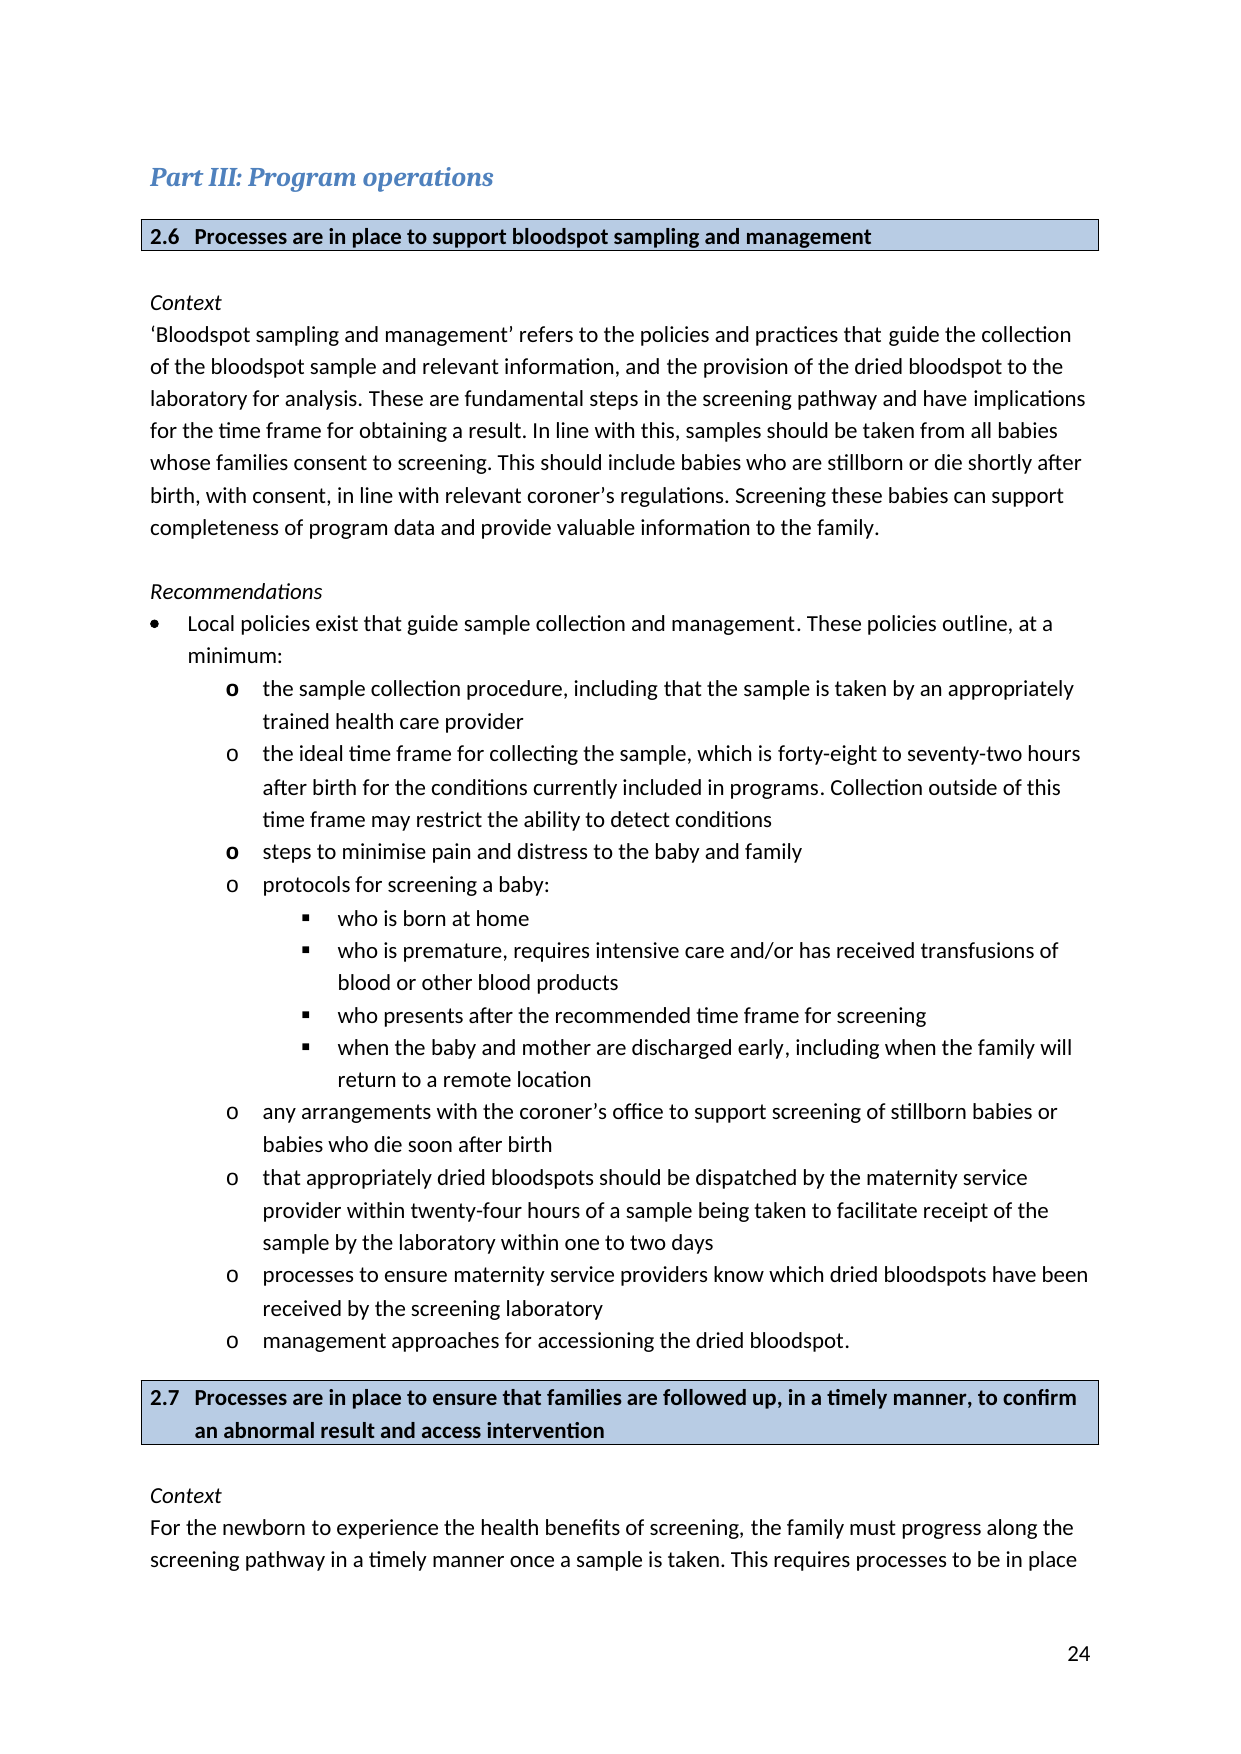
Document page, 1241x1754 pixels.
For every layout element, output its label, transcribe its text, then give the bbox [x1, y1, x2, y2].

text ‘Bloodspot sampling and management’ refers to the policies and practices that guide the collection of the bloodspot sample and relevant information, and the provision of the dried bloodspot to the laboratory for analysis. These are fundamental steps in the screening pathway and have implications for the time frame for obtaining a result. In line with this, samples should be taken from all babies whose families consent to screening. This should include babies who are stillborn or die shortly after birth, with consent, in line with relevant coroner’s regulations. Screening these babies can support completeness of program data and provide valuable information to the family. [150, 320, 1090, 541]
subtitle Context [150, 288, 1090, 316]
list when the baby and mother are discharged early, including when the family will return to a remote location [300, 1033, 1090, 1093]
subtitle Part III: Program operations [150, 162, 1090, 194]
subtitle 2.7 Processes are in place to ensure that families are followed up, in a timely manner, to confirm an abnormal result and access intervention [142, 1381, 1098, 1444]
list protocols for screening a baby: [225, 871, 1090, 900]
list the sample collection procedure, including that the sample is taken by an appropriately trained health care provider [225, 674, 1090, 735]
list that appropriately dried bloodspots should be dispatched by the maternity service provider within twenty-four hours of a sample being taken to facilitate receipt of the sample by the laboratory within one to two days [225, 1163, 1090, 1256]
list processes to ensure maternity service providers know which dried bloodspots have been received by the screening laboratory [225, 1261, 1090, 1322]
subtitle 2.6 Processes are in place to support bloodspot sampling and management [142, 220, 1098, 250]
list the ideal time frame for collecting the sample, which is forty-eight to seventy-two hours after birth for the conditions currently included in programs. Collection outside of this time frame may restrict the ability to detect conditions [225, 739, 1090, 833]
list steps to minimise pain and distress to the baby and family [225, 837, 1090, 866]
subtitle Recommendations [150, 577, 1090, 605]
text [150, 1513, 1090, 1573]
list any arrangements with the coroner’s office to support screening of stillborn babies or babies who die soon after birth [225, 1097, 1090, 1159]
list who is born at home [300, 904, 1090, 932]
list Local policies exist that guide sample collection and management. These policies outline, at a minimum: [150, 609, 1090, 670]
list who presents after the recommended time frame for screening [300, 1001, 1090, 1029]
list who is premature, requires intensive care and/or has received transfusions of blood or other blood products [300, 936, 1090, 997]
subtitle Context [150, 1481, 1090, 1509]
list management approaches for accessioning the dried bloodspot. [225, 1326, 1090, 1355]
